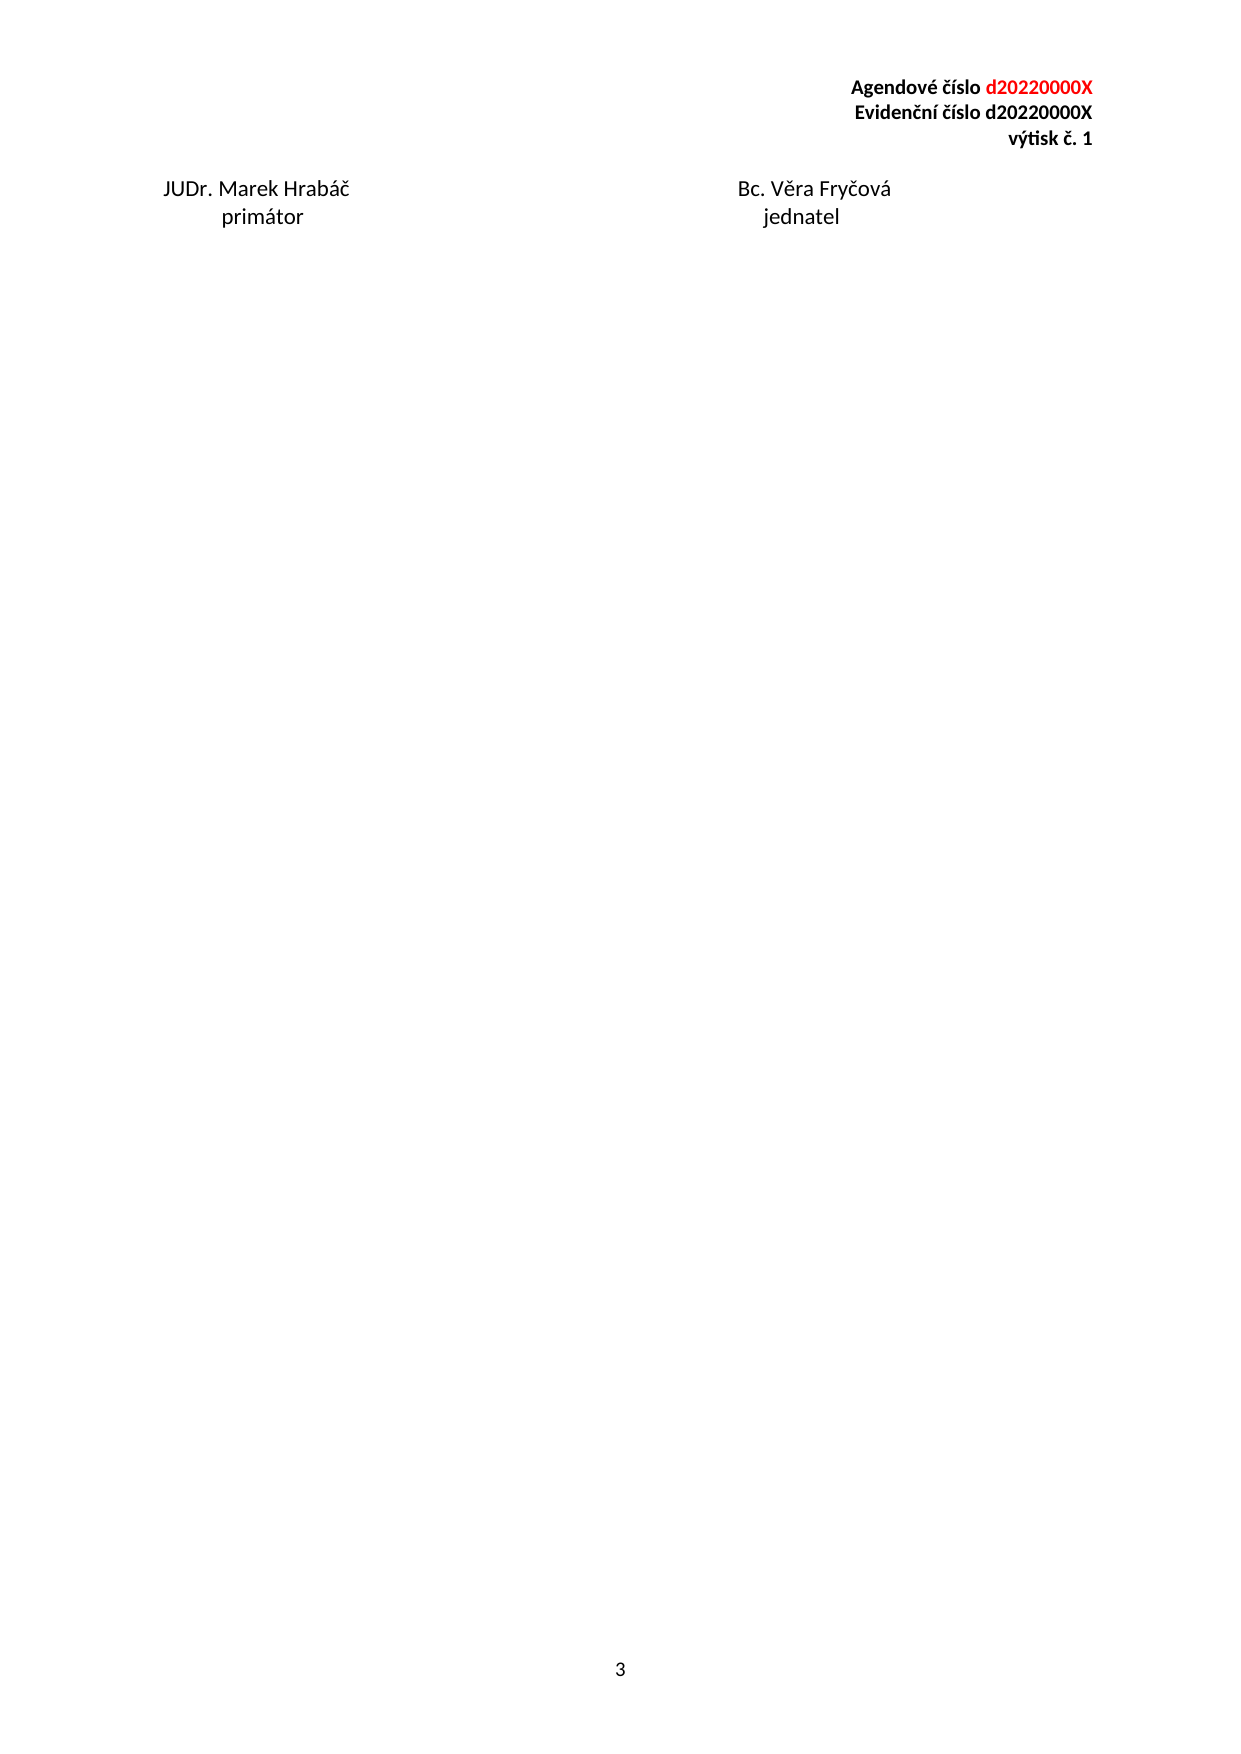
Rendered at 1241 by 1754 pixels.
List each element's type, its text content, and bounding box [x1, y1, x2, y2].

subtitle primátor jednatel Příloha č. I: Podrobný popis činnosti příjemce [148, 202, 1092, 230]
subtitle JUDr. Marek Hrabáč Bc. Věra Fryčová [148, 174, 1092, 202]
